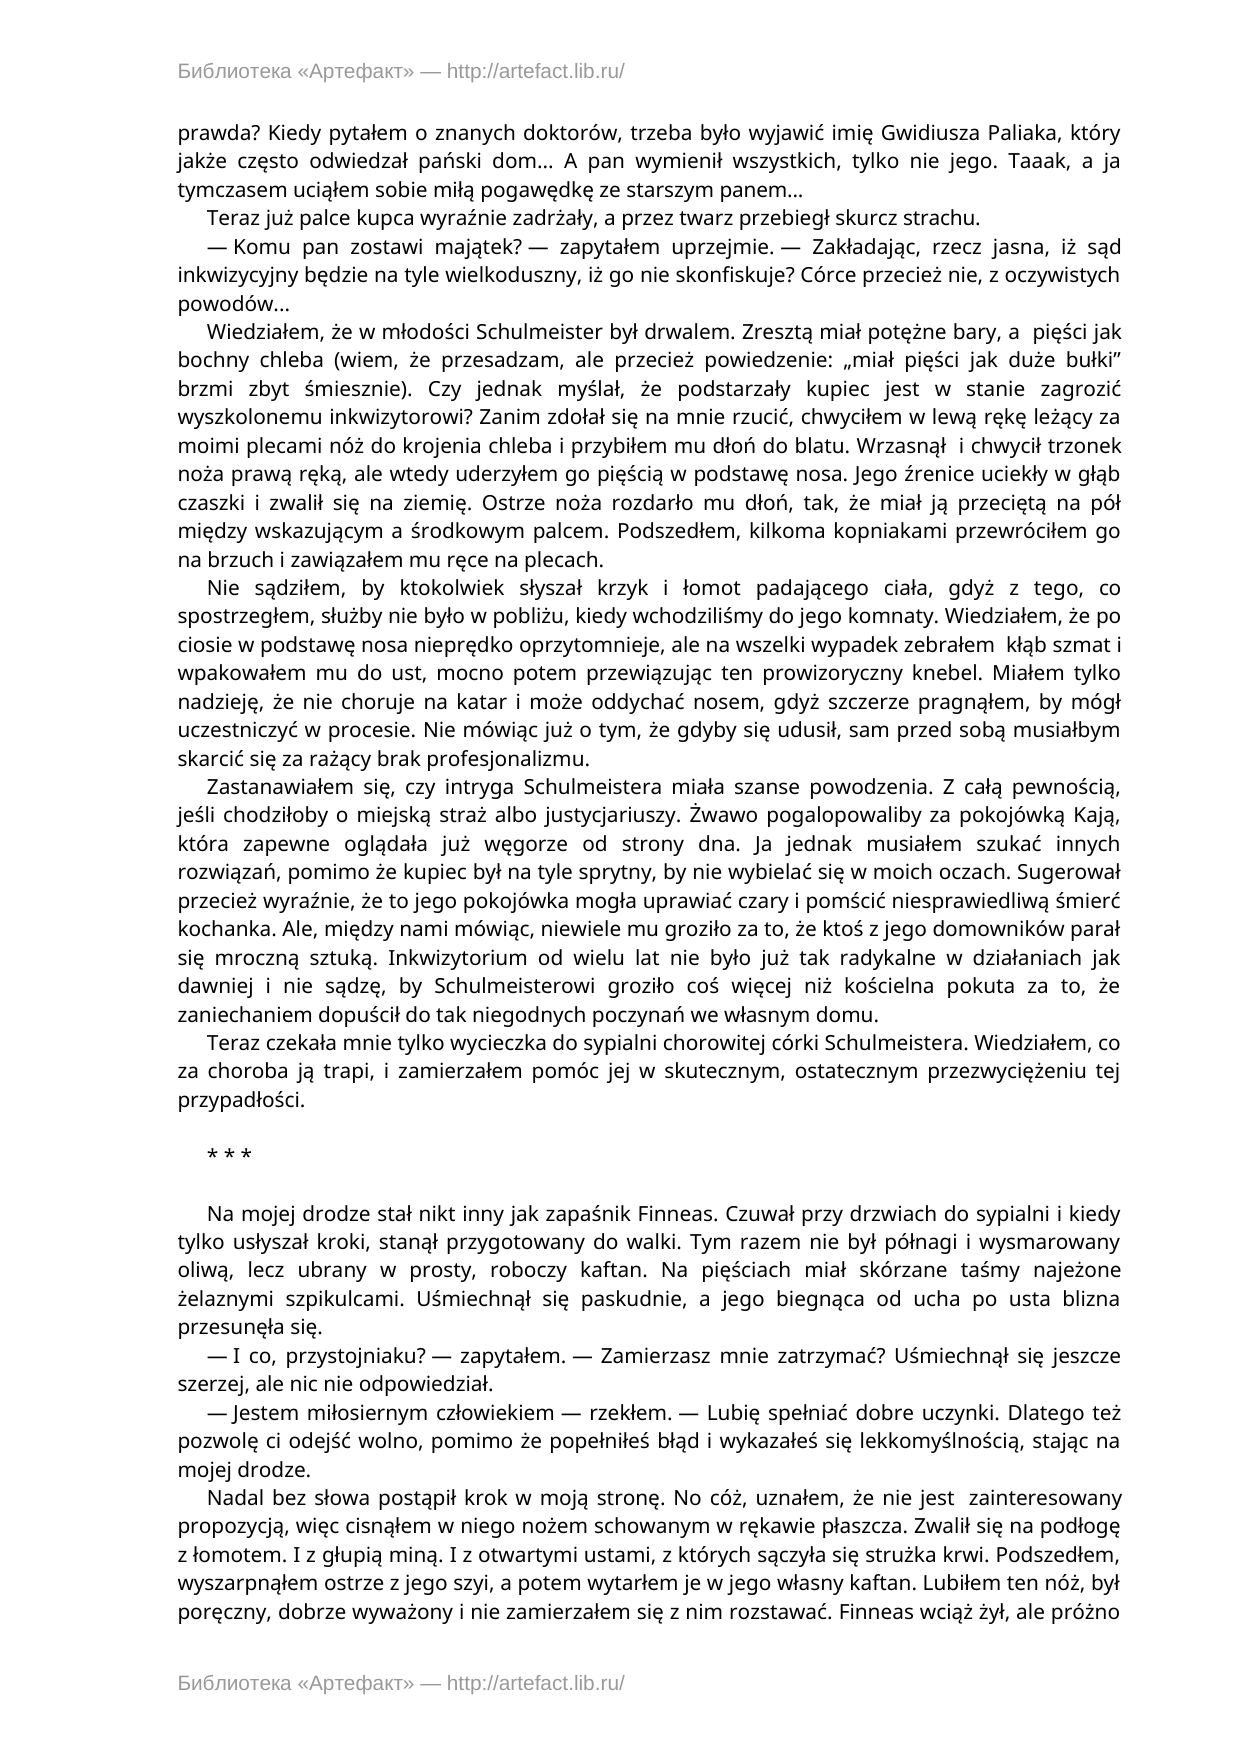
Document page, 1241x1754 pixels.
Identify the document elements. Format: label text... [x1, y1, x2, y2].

text Wiedziałem, że w młodości Schulmeister był drwalem. Zresztą miał potężne bary, a pięści jak bochny chleba (wiem, że przesadzam, ale przecież powiedzenie: „miał pięści jak duże bułki” brzmi zbyt śmiesznie). Czy jednak myślał, że podstarzały kupiec jest w stanie zagrozić wyszkolonemu inkwizytorowi? Zanim zdołał się na mnie rzucić, chwyciłem w lewą rękę leżący za moimi plecami nóż do krojenia chleba i przybiłem mu dłoń do blatu. Wrzasnął i chwycił trzonek noża prawą ręką, ale wtedy uderzyłem go pięścią w podstawę nosa. Jego źrenice uciekły w głąb czaszki i zwalił się na ziemię. Ostrze noża rozdarło mu dłoń, tak, że miał ją przeciętą na pół między wskazującym a środkowym palcem. Podszedłem, kilkoma kopniakami przewróciłem go na brzuch i zawiązałem mu ręce na plecach. [177, 317, 1122, 573]
text Nie sądziłem, by ktokolwiek słyszał krzyk i łomot padającego ciała, gdyż z tego, co spostrzegłem, służby nie było w pobliżu, kiedy wchodziliśmy do jego komnaty. Wiedziałem, że po ciosie w podstawę nosa nieprędko oprzytomnieje, ale na wszelki wypadek zebrałem kłąb szmat i wpakowałem mu do ust, mocno potem przewiązując ten prowizoryczny knebel. Miałem tylko nadzieję, że nie choruje na katar i może oddychać nosem, gdyż szczerze pragnąłem, by mógł uczestniczyć w procesie. Nie mówiąc już o tym, że gdyby się udusił, sam przed sobą musiałbym skarcić się za rażący brak profesjonalizmu. [177, 573, 1122, 772]
text * * * [177, 1142, 1122, 1170]
text Teraz czekała mnie tylko wycieczka do sypialni chorowitej córki Schulmeistera. Wiedziałem, co za choroba ją trapi, i zamierzałem pomóc jej w skutecznym, ostatecznym przezwyciężeniu tej przypadłości. [177, 1028, 1122, 1113]
text — Jestem miłosiernym człowiekiem — rzekłem. — Lubię spełniać dobre uczynki. Dlatego też pozwolę ci odejść wolno, pomimo że popełniłeś błąd i wykazałeś się lekkomyślnością, stając na mojej drodze. [177, 1398, 1122, 1483]
text Na mojej drodze stał nikt inny jak zapaśnik Finneas. Czuwał przy drzwiach do sypialni i kiedy tylko usłyszał kroki, stanął przygotowany do walki. Tym razem nie był półnagi i wysmarowany oliwą, lecz ubrany w prosty, roboczy kaftan. Na pięściach miał skórzane taśmy najeżone żelaznymi szpikulcami. Uśmiechnął się paskudnie, a jego biegnąca od ucha po usta blizna przesunęła się. [177, 1199, 1122, 1341]
text — Komu pan zostawi majątek? — zapytałem uprzejmie. — Zakładając, rzecz jasna, iż sąd inkwizycyjny będzie na tyle wielkoduszny, iż go nie skonfiskuje? Córce przecież nie, z oczywistych powodów... [177, 232, 1122, 317]
text Teraz już palce kupca wyraźnie zadrżały, a przez twarz przebiegł skurcz strachu. [177, 203, 1122, 232]
text Zastanawiałem się, czy intryga Schulmeistera miała szanse powodzenia. Z całą pewnością, jeśli chodziłoby o miejską straż albo justycjariuszy. Żwawo pogalopowaliby za pokojówką Kają, która zapewne oglądała już węgorze od strony dna. Ja jednak musiałem szukać innych rozwiązań, pomimo że kupiec był na tyle sprytny, by nie wybielać się w moich oczach. Sugerował przecież wyraźnie, że to jego pokojówka mogła uprawiać czary i pomścić niesprawiedliwą śmierć kochanka. Ale, między nami mówiąc, niewiele mu groziło za to, że ktoś z jego domowników parał się mroczną sztuką. Inkwizytorium od wielu lat nie było już tak radykalne w działaniach jak dawniej i nie sądzę, by Schulmeisterowi groziło coś więcej niż kościelna pokuta za to, że zaniechaniem dopuścił do tak niegodnych poczynań we własnym domu. [177, 772, 1122, 1028]
text — I co, przystojniaku? — zapytałem. — Zamierzasz mnie zatrzymać? Uśmiechnął się jeszcze szerzej, ale nic nie odpowiedział. [177, 1341, 1122, 1398]
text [177, 1483, 1122, 1625]
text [177, 118, 1122, 203]
